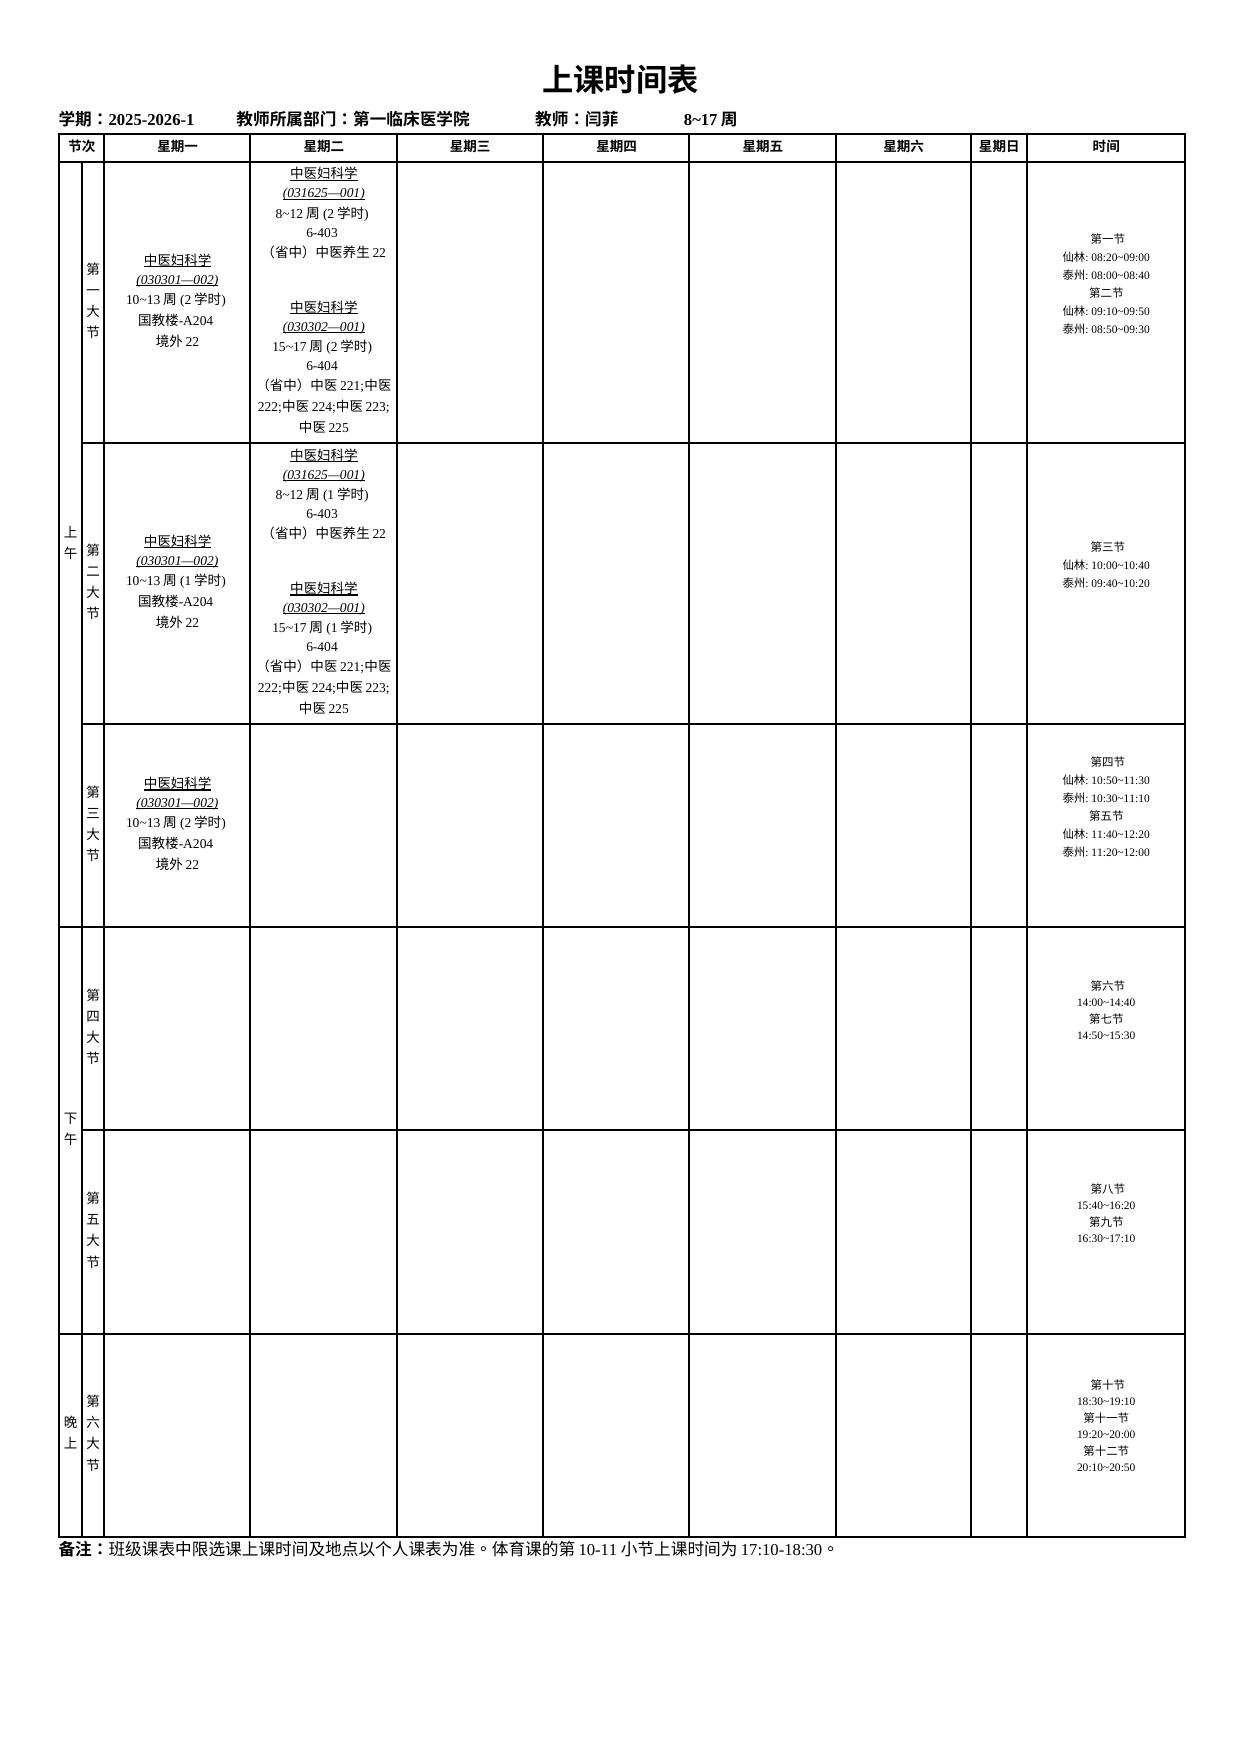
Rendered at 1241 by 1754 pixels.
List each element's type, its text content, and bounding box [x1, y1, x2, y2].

table_header 时间 [1028, 135, 1184, 161]
table_cell 第三大节 [83, 725, 103, 926]
table_cell [972, 725, 1026, 926]
table_cell 第一节 仙林: 08:20~09:00 泰州: 08:00~08:40 第二节 仙林: 09:10~09:50 泰州: 08:50~09:30 [1028, 163, 1184, 442]
table_cell [972, 1335, 1026, 1536]
table_cell [690, 725, 835, 926]
table_cell [544, 928, 688, 1129]
table_cell 中医妇科学 (030301—002) 10~13周 (1学时) 国教楼-A204 境外22 [105, 444, 249, 723]
table_cell 中医妇科学 (031625—001) 8~12周 (1学时) 6-403 （省中）中医养生22 中医妇科学 (030302—001) 15~17周 (1学时) 6-404 （省中）中医221;中医222;中医224;中医223;中医225 [251, 444, 396, 723]
table_cell [690, 444, 835, 723]
table_cell 第四节 仙林: 10:50~11:30 泰州: 10:30~11:10 第五节 仙林: 11:40~12:20 泰州: 11:20~12:00 [1028, 725, 1184, 926]
table_header 星期日 [972, 135, 1026, 161]
table_cell 中医妇科学 (031625—001) 8~12周 (2学时) 6-403 （省中）中医养生22 中医妇科学 (030302—001) 15~17周 (2学时) 6-404 （省中）中医221;中医222;中医224;中医223;中医225 [251, 163, 396, 442]
text 学期：2025-2026-1 教师所属部门：第一临床医学院 教师：闫菲 8~17周 [58, 107, 1182, 130]
table_cell 第六大节 [83, 1335, 103, 1536]
table_cell 第八节 15:40~16:20 第九节 16:30~17:10 [1028, 1131, 1184, 1332]
table_header 星期二 [251, 135, 396, 161]
table_cell [544, 725, 688, 926]
text 上课时间表 [58, 58, 1182, 101]
table_header 节次 [60, 135, 103, 161]
table_cell [544, 163, 688, 442]
table_cell [690, 1131, 835, 1332]
table_cell [251, 1335, 396, 1536]
table_header 星期四 [544, 135, 688, 161]
table_cell [251, 1131, 396, 1332]
table_cell 中医妇科学 (030301—002) 10~13周 (2学时) 国教楼-A204 境外22 [105, 163, 249, 442]
table_cell [690, 1335, 835, 1536]
table_cell 第五大节 [83, 1131, 103, 1332]
table_cell [837, 444, 970, 723]
table_cell [837, 1335, 970, 1536]
table_cell [972, 1131, 1026, 1332]
table_cell [398, 1335, 542, 1536]
table_cell [544, 1335, 688, 1536]
table_cell [398, 928, 542, 1129]
table_cell 第三节 仙林: 10:00~10:40 泰州: 09:40~10:20 [1028, 444, 1184, 723]
table_cell [544, 1131, 688, 1332]
table_header 星期六 [837, 135, 970, 161]
table_cell 第四大节 [83, 928, 103, 1129]
table_cell [972, 163, 1026, 442]
table_cell 第二大节 [83, 444, 103, 723]
text 备注：班级课表中限选课上课时间及地点以个人课表为准。体育课的第10-11小节上课时间为17:10-18:30。 [58, 1538, 1182, 1560]
table_cell [837, 163, 970, 442]
table_cell [837, 928, 970, 1129]
table_cell [251, 725, 396, 926]
table_header 星期五 [690, 135, 835, 161]
table_cell [690, 163, 835, 442]
table_cell 中医妇科学 (030301—002) 10~13周 (2学时) 国教楼-A204 境外22 [105, 725, 249, 926]
table_cell [972, 444, 1026, 723]
table_cell [972, 928, 1026, 1129]
table_cell 下午 [60, 928, 81, 1332]
table_cell [251, 928, 396, 1129]
table_cell [837, 1131, 970, 1332]
table_cell [690, 928, 835, 1129]
table_cell 第十节 18:30~19:10 第十一节 19:20~20:00 第十二节 20:10~20:50 [1028, 1335, 1184, 1536]
table_cell [398, 163, 542, 442]
table_cell [105, 1335, 249, 1536]
table_cell 第六节 14:00~14:40 第七节 14:50~15:30 [1028, 928, 1184, 1129]
table_cell [398, 444, 542, 723]
table_cell [105, 928, 249, 1129]
table_cell 第一大节 [83, 163, 103, 442]
table_cell [398, 1131, 542, 1332]
table_cell [544, 444, 688, 723]
table_cell [398, 725, 542, 926]
table_header 星期三 [398, 135, 542, 161]
table_cell [105, 1131, 249, 1332]
table_cell 晚上 [60, 1335, 81, 1536]
table_header 星期一 [105, 135, 249, 161]
table_cell 上午 [60, 163, 81, 926]
table_cell [837, 725, 970, 926]
